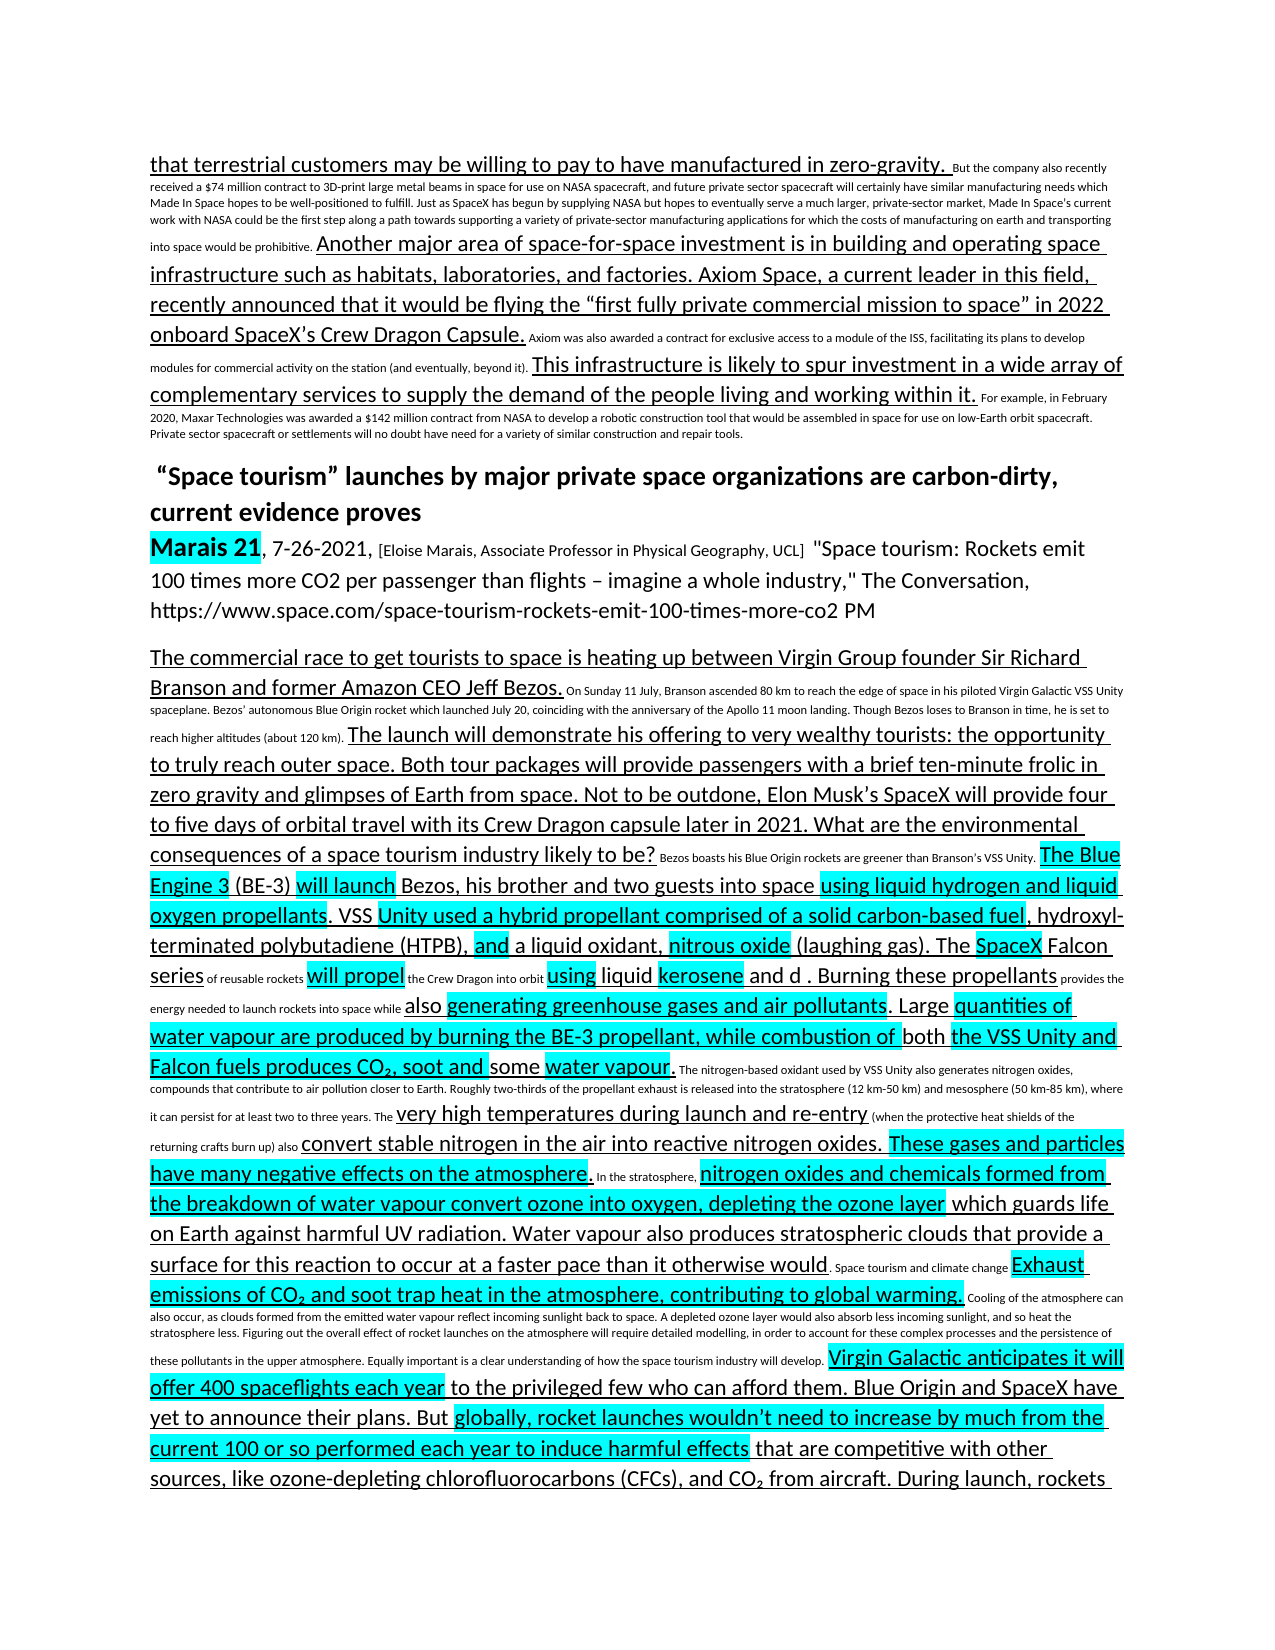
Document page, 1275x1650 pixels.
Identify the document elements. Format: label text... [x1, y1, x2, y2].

subtitle “Space tourism” launches by major private space organizations are carbon-dirty, current evidence proves [150, 459, 1125, 528]
text Marais 21, 7-26-2021, [Eloise Marais, Associate Professor in Physical Geography, UCL] "Space tourism: Rockets emit 100 times more CO2 per passenger than flights – imagine a whole industry," The Conversation, https://www.space.com/space-tourism-rockets-emit-100-times-more-co2 PM [150, 531, 1125, 624]
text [150, 150, 1125, 442]
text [150, 643, 1125, 1492]
